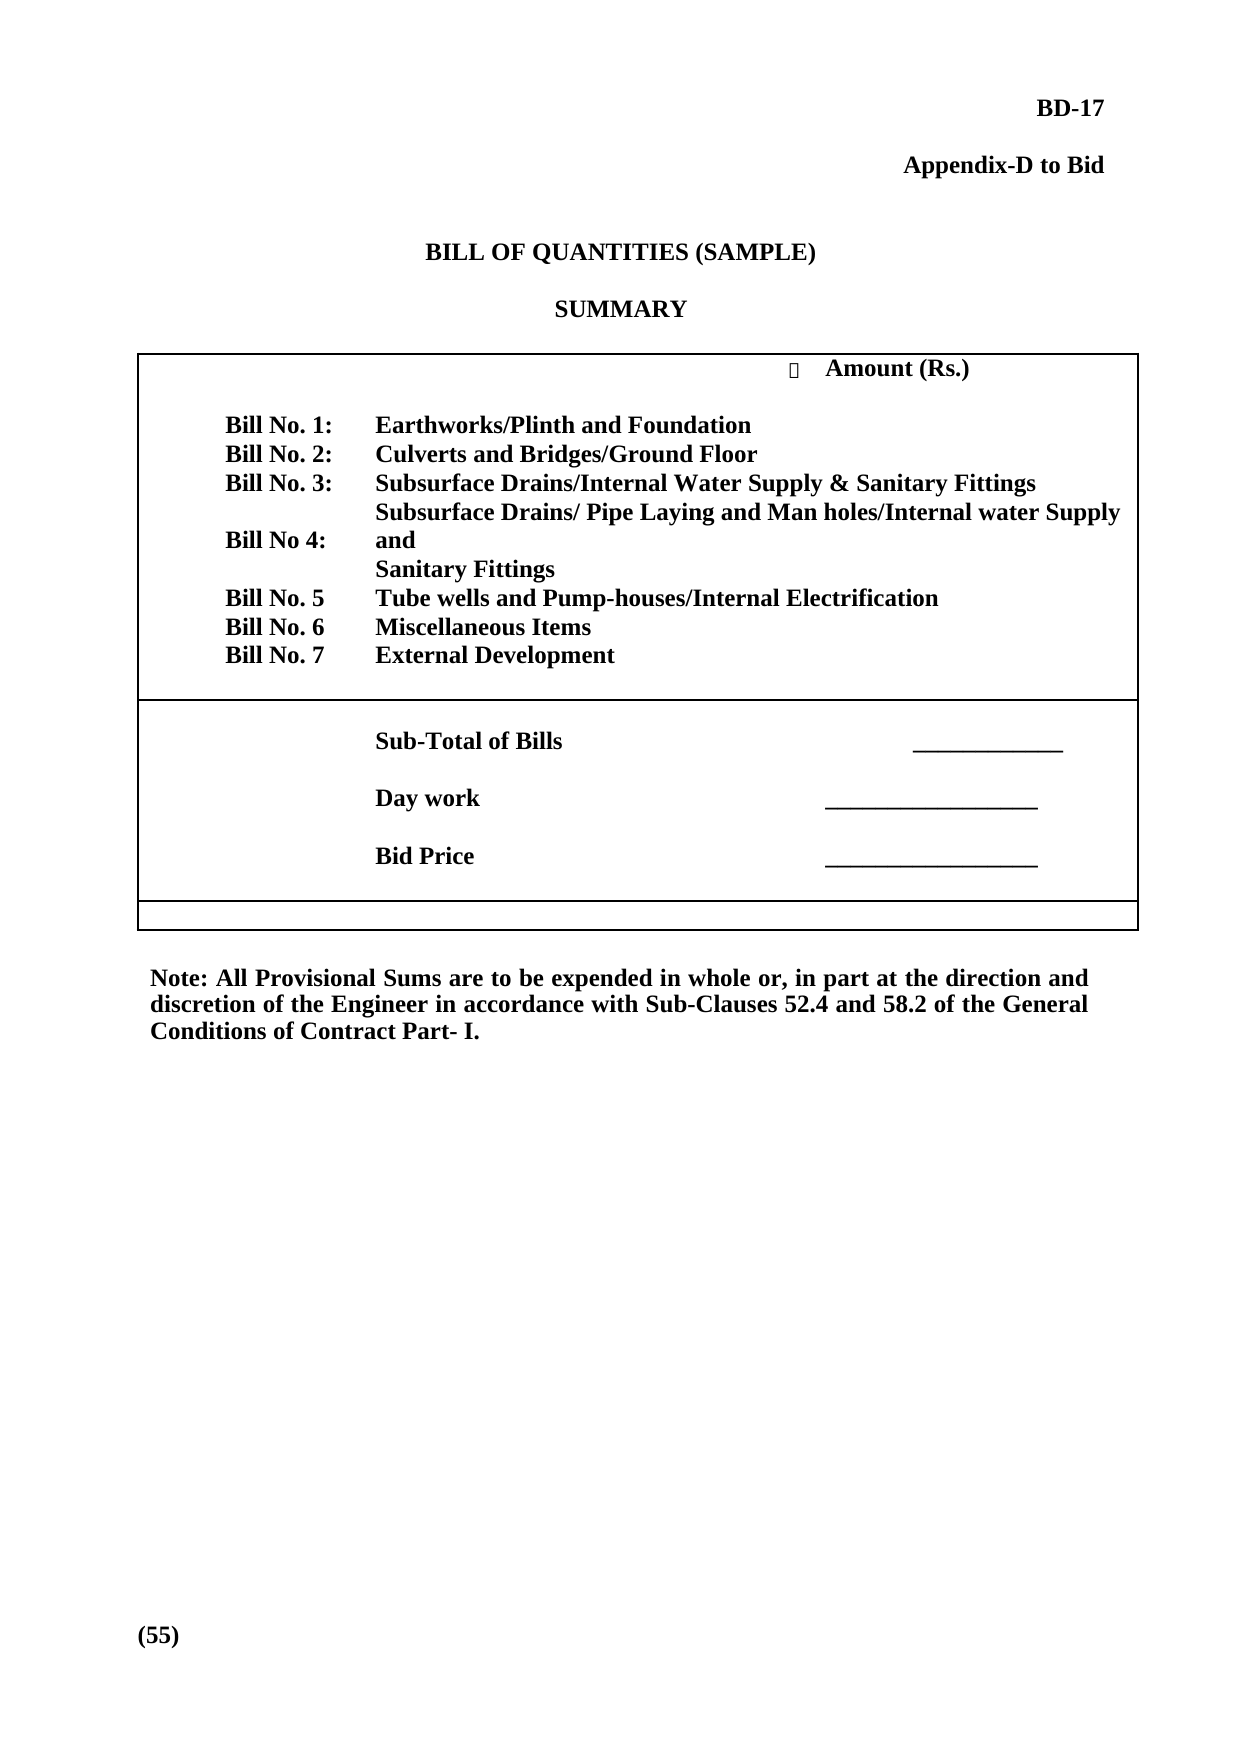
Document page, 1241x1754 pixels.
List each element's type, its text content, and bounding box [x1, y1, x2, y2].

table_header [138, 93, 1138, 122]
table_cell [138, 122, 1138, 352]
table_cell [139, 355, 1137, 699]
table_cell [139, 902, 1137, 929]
text Note: All Provisional Sums are to be expended in whole or, in part at the direction and discretion of the Engineer in accordance with Sub-Clauses 52.4 and 58.2 of the General Conditions of Contract Part- I. [150, 965, 1090, 1044]
text (55) [137, 1620, 1138, 1649]
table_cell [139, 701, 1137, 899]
